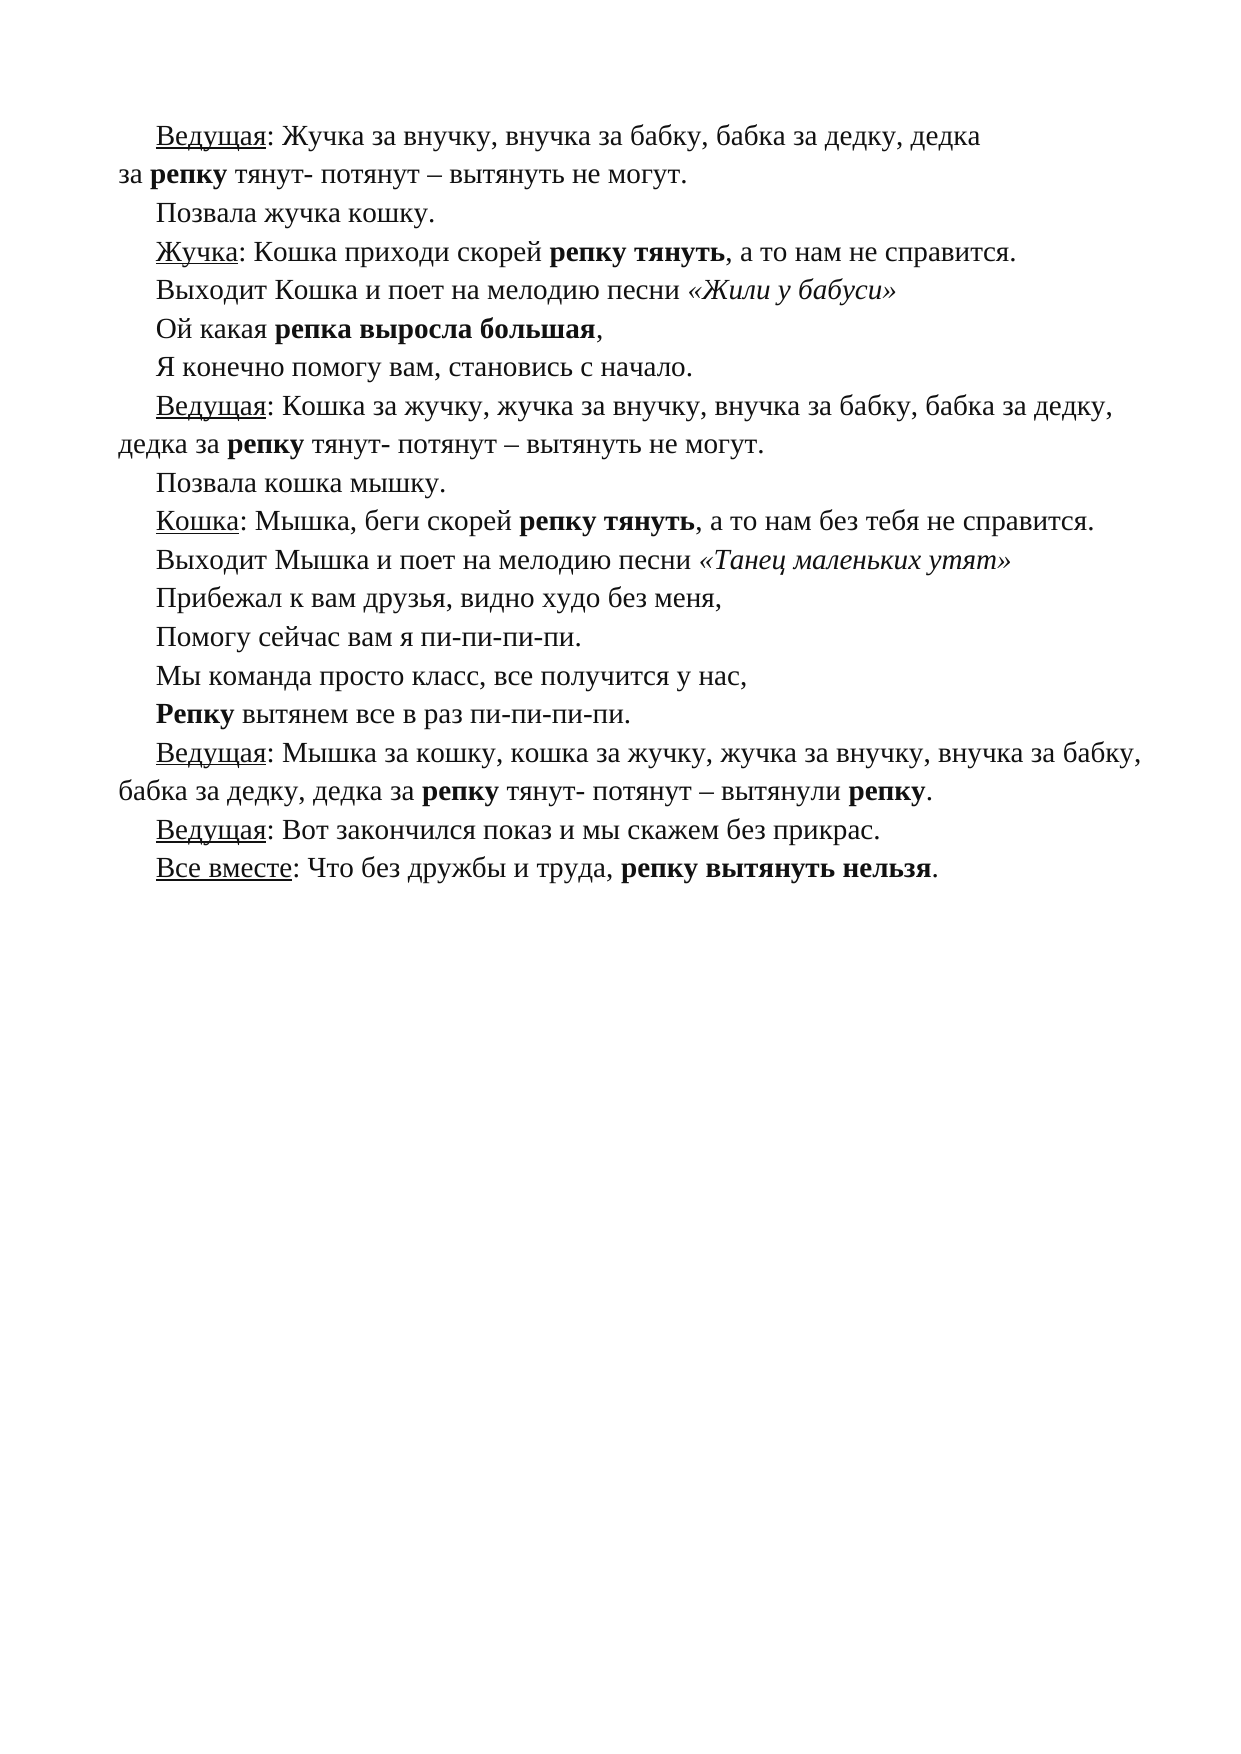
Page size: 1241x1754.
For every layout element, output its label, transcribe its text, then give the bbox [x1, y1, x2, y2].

text Помогу сейчас вам я пи-пи-пи-пи. [118, 619, 1152, 653]
text Ой какая репка выросла большая, [118, 311, 1152, 344]
text Мы команда просто класс, все получится у нас, [118, 658, 1152, 691]
text Все вместе: Что без дружбы и труда, репку вытянуть нельзя. [118, 850, 1152, 884]
text Репку вытянем все в раз пи-пи-пи-пи. [118, 696, 1152, 730]
text Выходит Мышка и поет на мелодию песни «Танец маленьких утят» [118, 542, 1152, 576]
text Ведущая: Вот закончился показ и мы скажем без прикрас. [118, 812, 1152, 845]
text Ведущая: Кошка за жучку, жучка за внучку, внучка за бабку, бабка за дедку, дедка за репку тянут- потянут – вытянуть не могут. [118, 388, 1152, 460]
text Позвала кошка мышку. [118, 465, 1152, 498]
text Кошка: Мышка, беги скорей репку тянуть, а то нам без тебя не справится. [118, 503, 1152, 537]
text Я конечно помогу вам, становись с начало. [118, 349, 1152, 383]
text Ведущая: Жучка за внучку, внучка за бабку, бабка за дедку, дедка за репку тянут- потянут – вытянуть не могут. [118, 118, 1152, 190]
text Выходит Кошка и поет на мелодию песни «Жили у бабуси» [118, 272, 1152, 306]
text Прибежал к вам друзья, видно худо без меня, [118, 581, 1152, 614]
text Ведущая: Мышка за кошку, кошка за жучку, жучка за внучку, внучка за бабку, бабка за дедку, дедка за репку тянут- потянут – вытянули репку. [118, 735, 1152, 807]
text Позвала жучка кошку. [118, 195, 1152, 229]
text Жучка: Кошка приходи скорей репку тянуть, а то нам не справится. [118, 234, 1152, 267]
